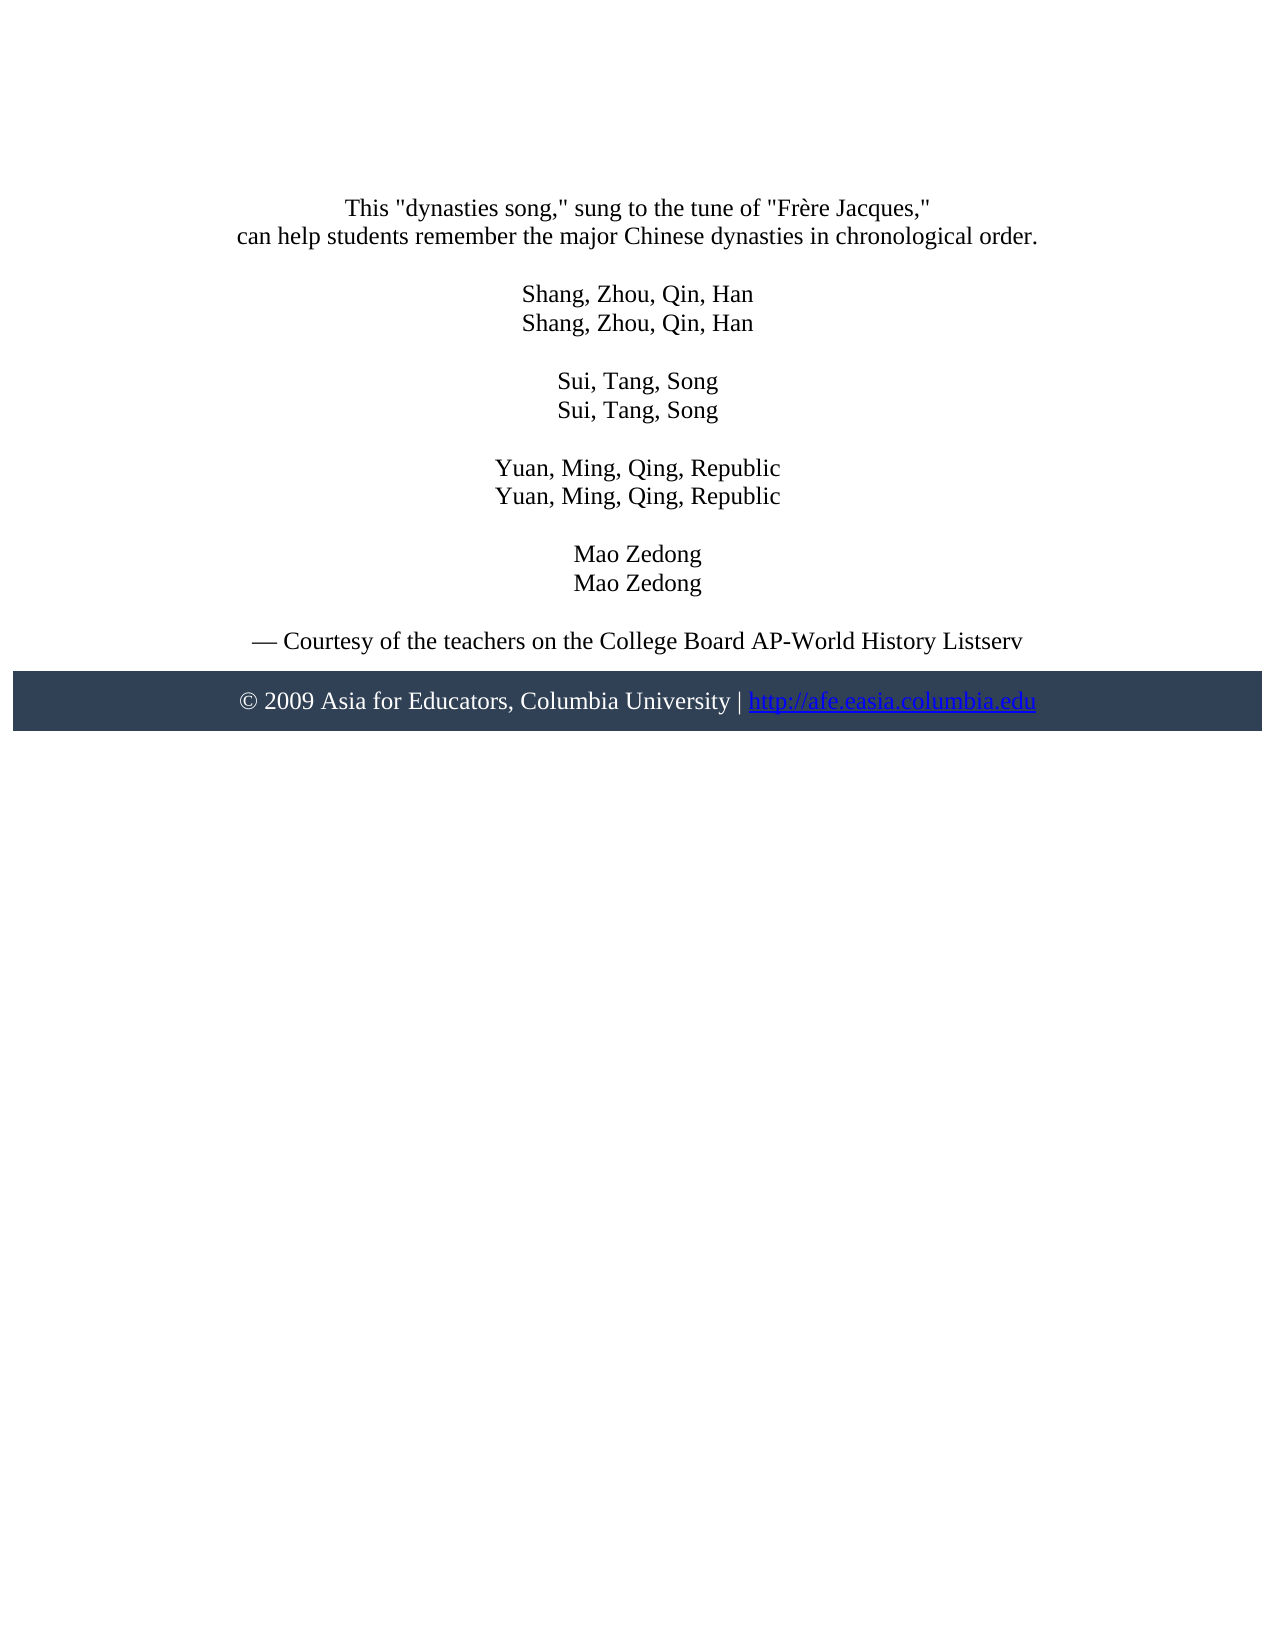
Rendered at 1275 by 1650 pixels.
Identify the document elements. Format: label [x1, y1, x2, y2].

table_cell [13, 90, 1262, 671]
table_cell [13, 671, 1262, 731]
